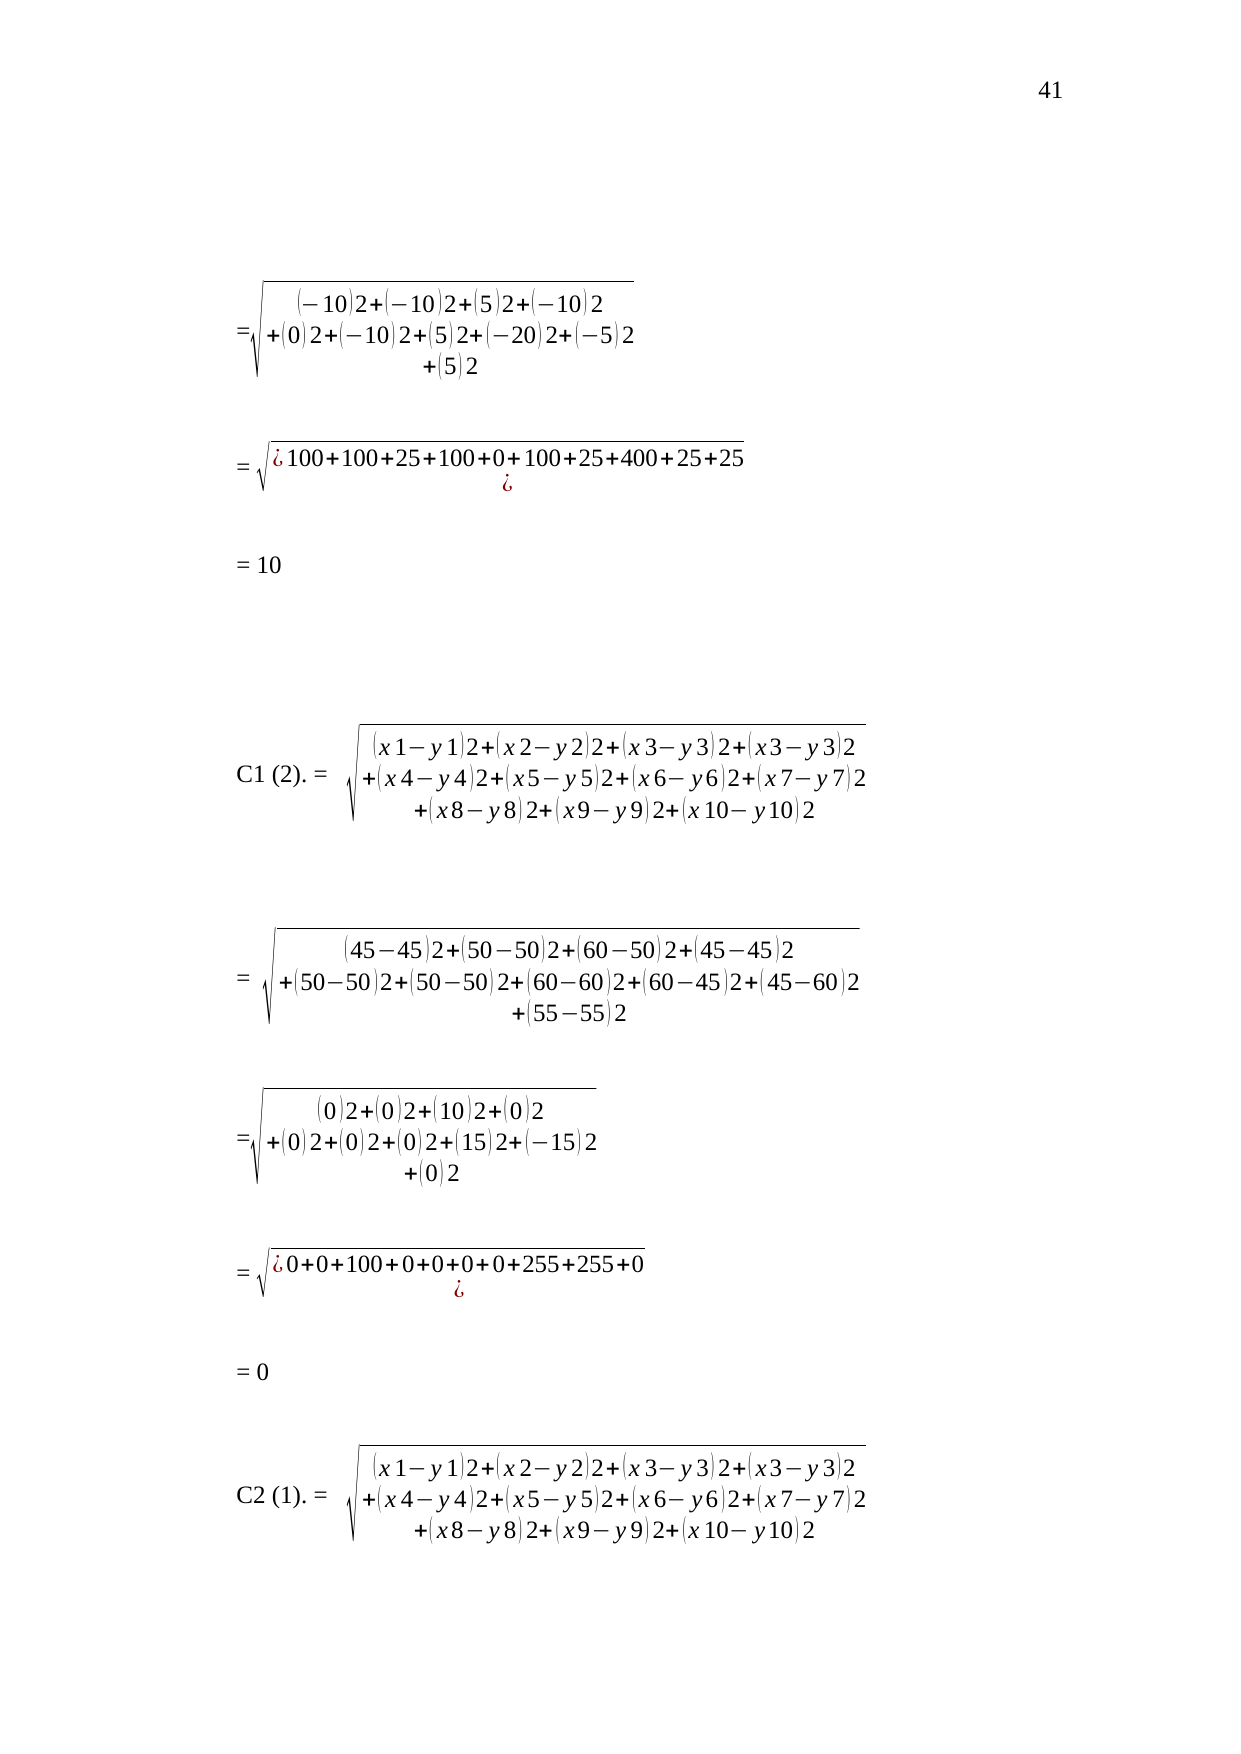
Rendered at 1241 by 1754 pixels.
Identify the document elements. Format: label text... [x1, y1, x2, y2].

text = 10 [236, 550, 1063, 579]
text = [236, 926, 1063, 1029]
text C2 (1). = [236, 1443, 1063, 1546]
text = [236, 279, 1063, 382]
text C1 (2). = [236, 723, 1063, 825]
text = 0 [236, 1357, 1063, 1386]
text = [236, 1246, 1063, 1299]
text = [236, 439, 1063, 493]
text = [236, 1086, 1063, 1189]
